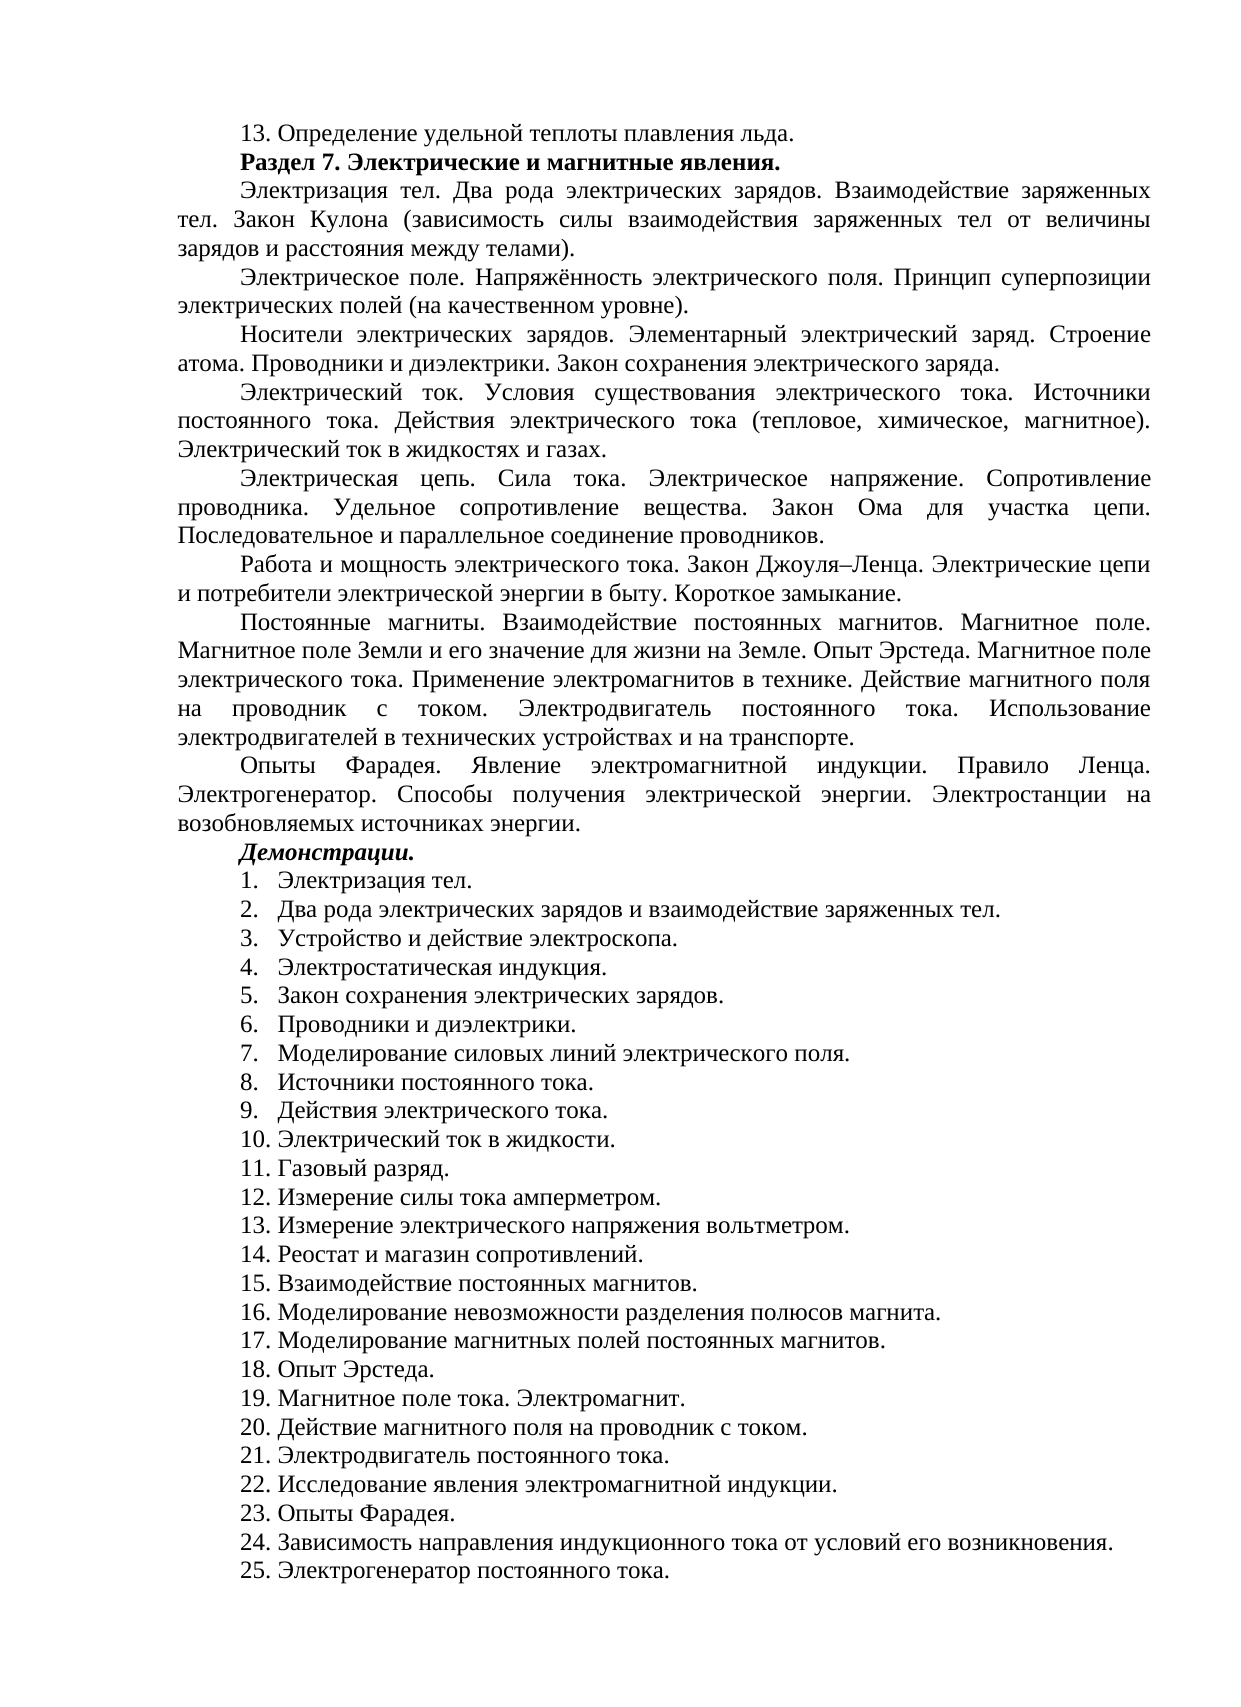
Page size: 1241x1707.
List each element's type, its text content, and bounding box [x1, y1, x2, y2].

text Носители электрических зарядов. Элементарный электрический заряд. Строение атома. Проводники и диэлектрики. Закон сохранения электрического заряда. [177, 319, 1152, 377]
text Работа и мощность электрического тока. Закон Джоуля–Ленца. Электрические цепи и потребители электрической энергии в быту. Короткое замыкание. [177, 549, 1152, 607]
list Взаимодействие постоянных магнитов. [240, 1268, 1152, 1297]
list Электродвигатель постоянного тока. [240, 1441, 1152, 1469]
list Источники постоянного тока. [240, 1067, 1152, 1096]
list Моделирование силовых линий электрического поля. [240, 1038, 1152, 1067]
list Опыты Фарадея. [240, 1498, 1152, 1527]
list Устройство и действие электроскопа. [240, 923, 1152, 952]
list Исследование явления электромагнитной индукции. [240, 1469, 1152, 1498]
text Электрическое поле. Напряжённость электрического поля. Принцип суперпозиции электрических полей (на качественном уровне). [177, 262, 1152, 319]
text Раздел 7. Электрические и магнитные явления. [177, 147, 1152, 176]
list Магнитное поле тока. Электромагнит. [240, 1383, 1152, 1412]
list Действие магнитного поля на проводник с током. [240, 1412, 1152, 1441]
text Опыты Фарадея. Явление электромагнитной индукции. Правило Ленца. Электрогенератор. Способы получения электрической энергии. Электростанции на возобновляемых источниках энергии. [177, 751, 1152, 837]
text Электрический ток. Условия существования электрического тока. Источники постоянного тока. Действия электрического тока (тепловое, химическое, магнитное). Электрический ток в жидкостях и газах. [177, 377, 1152, 463]
list Измерение электрического напряжения вольтметром. [240, 1211, 1152, 1239]
list Закон сохранения электрических зарядов. [240, 981, 1152, 1009]
list Электрический ток в жидкости. [240, 1124, 1152, 1153]
list Реостат и магазин сопротивлений. [240, 1239, 1152, 1268]
text Электризация тел. Два рода электрических зарядов. Взаимодействие заряженных тел. Закон Кулона (зависимость силы взаимодействия заряженных тел от величины зарядов и расстояния между телами). [177, 176, 1152, 262]
list Действия электрического тока. [240, 1096, 1152, 1124]
list Моделирование невозможности разделения полюсов магнита. [240, 1297, 1152, 1326]
list Моделирование магнитных полей постоянных магнитов. [240, 1326, 1152, 1354]
list Два рода электрических зарядов и взаимодействие заряженных тел. [240, 894, 1152, 923]
list Проводники и диэлектрики. [240, 1009, 1152, 1038]
list Электростатическая индукция. [240, 952, 1152, 981]
list Определение удельной теплоты плавления льда. [240, 118, 1152, 147]
list Зависимость направления индукционного тока от условий его возникновения. [240, 1527, 1152, 1556]
text Демонстрации. [177, 837, 1152, 866]
list Газовый разряд. [240, 1153, 1152, 1182]
list Электризация тел. [240, 866, 1152, 894]
text Постоянные магниты. Взаимодействие постоянных магнитов. Магнитное поле. Магнитное поле Земли и его значение для жизни на Земле. Опыт Эрстеда. Магнитное поле электрического тока. Применение электромагнитов в технике. Действие магнитного поля на проводник с током. Электродвигатель постоянного тока. Использование электродвигателей в технических устройствах и на транспорте. [177, 607, 1152, 751]
list Измерение силы тока амперметром. [240, 1182, 1152, 1211]
text Электрическая цепь. Сила тока. Электрическое напряжение. Сопротивление проводника. Удельное сопротивление вещества. Закон Ома для участка цепи. Последовательное и параллельное соединение проводников. [177, 463, 1152, 549]
list Опыт Эрстеда. [240, 1354, 1152, 1383]
list Электрогенератор постоянного тока. [240, 1556, 1152, 1584]
